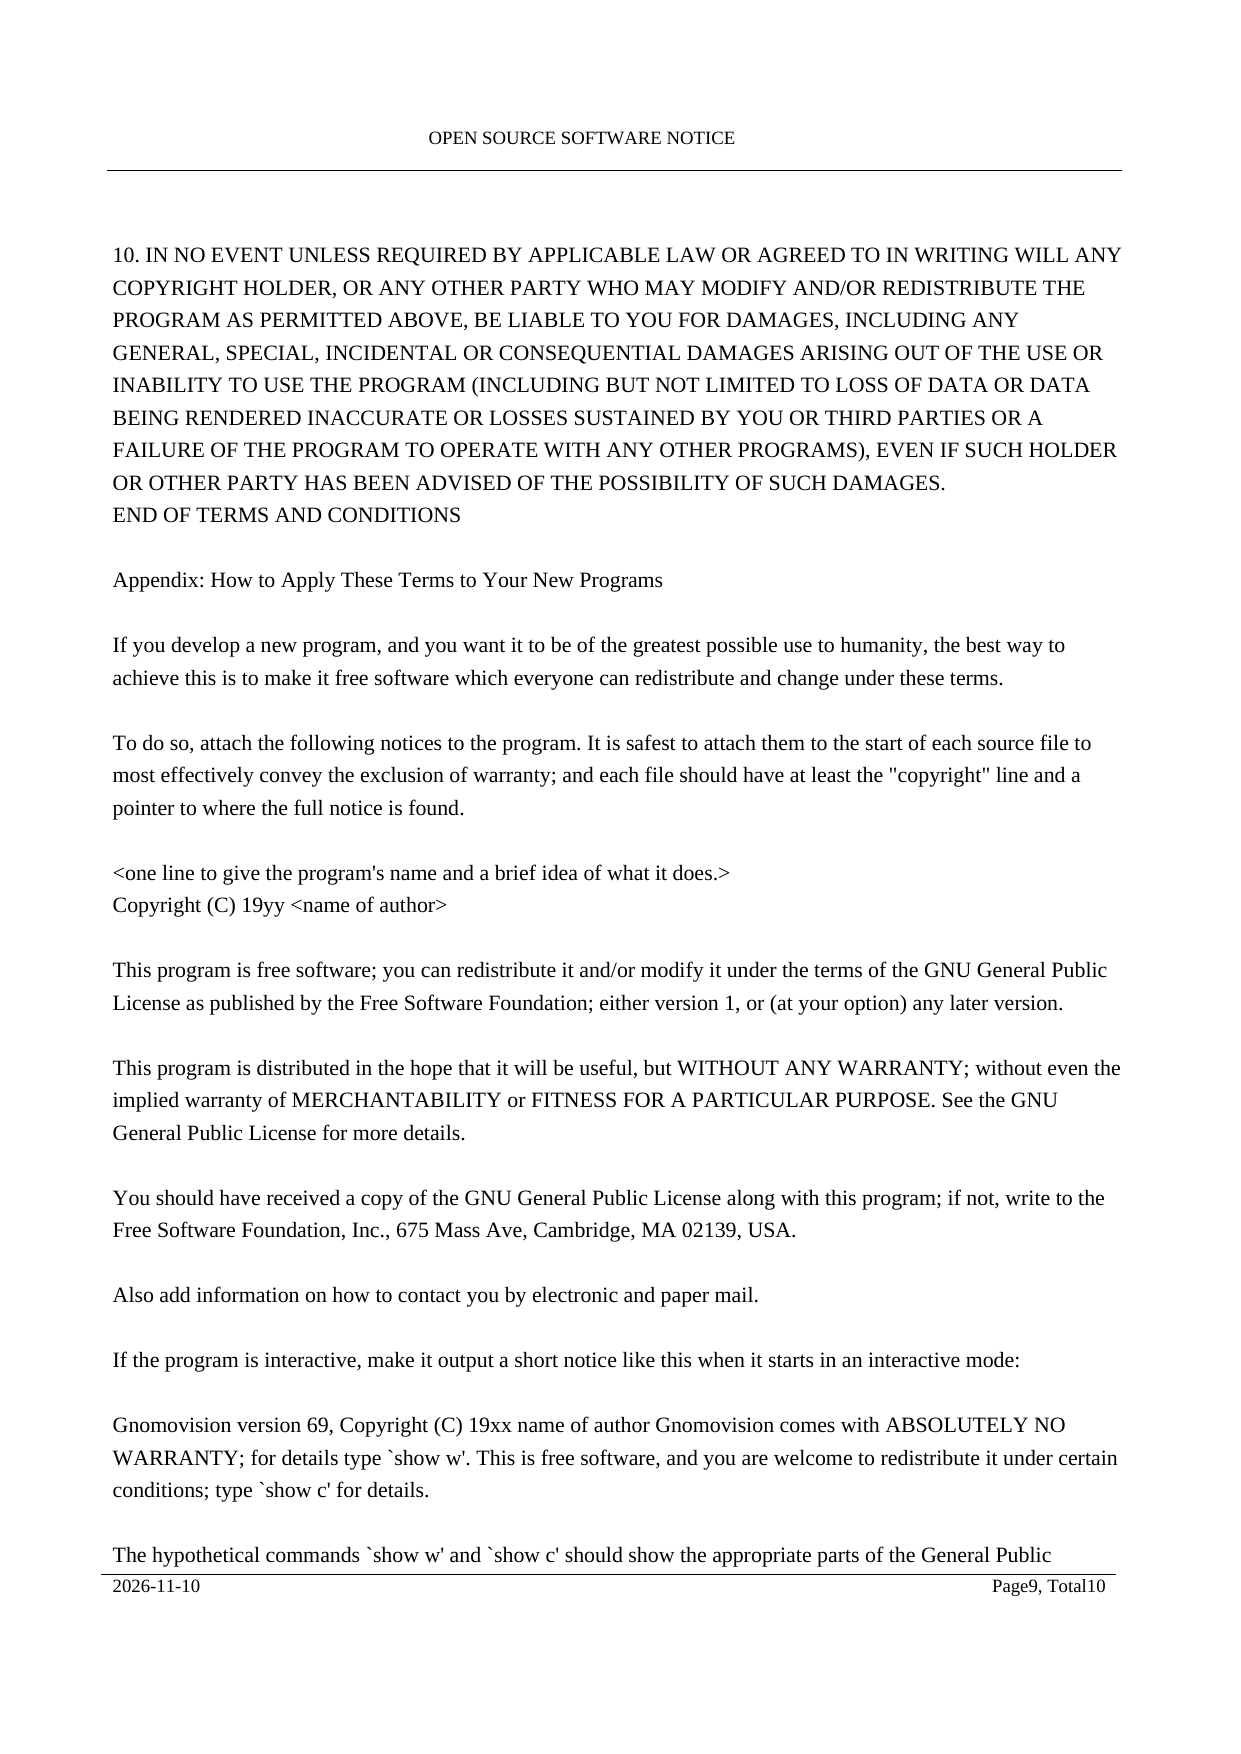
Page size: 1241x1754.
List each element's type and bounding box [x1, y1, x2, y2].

text [112, 206, 1128, 1571]
